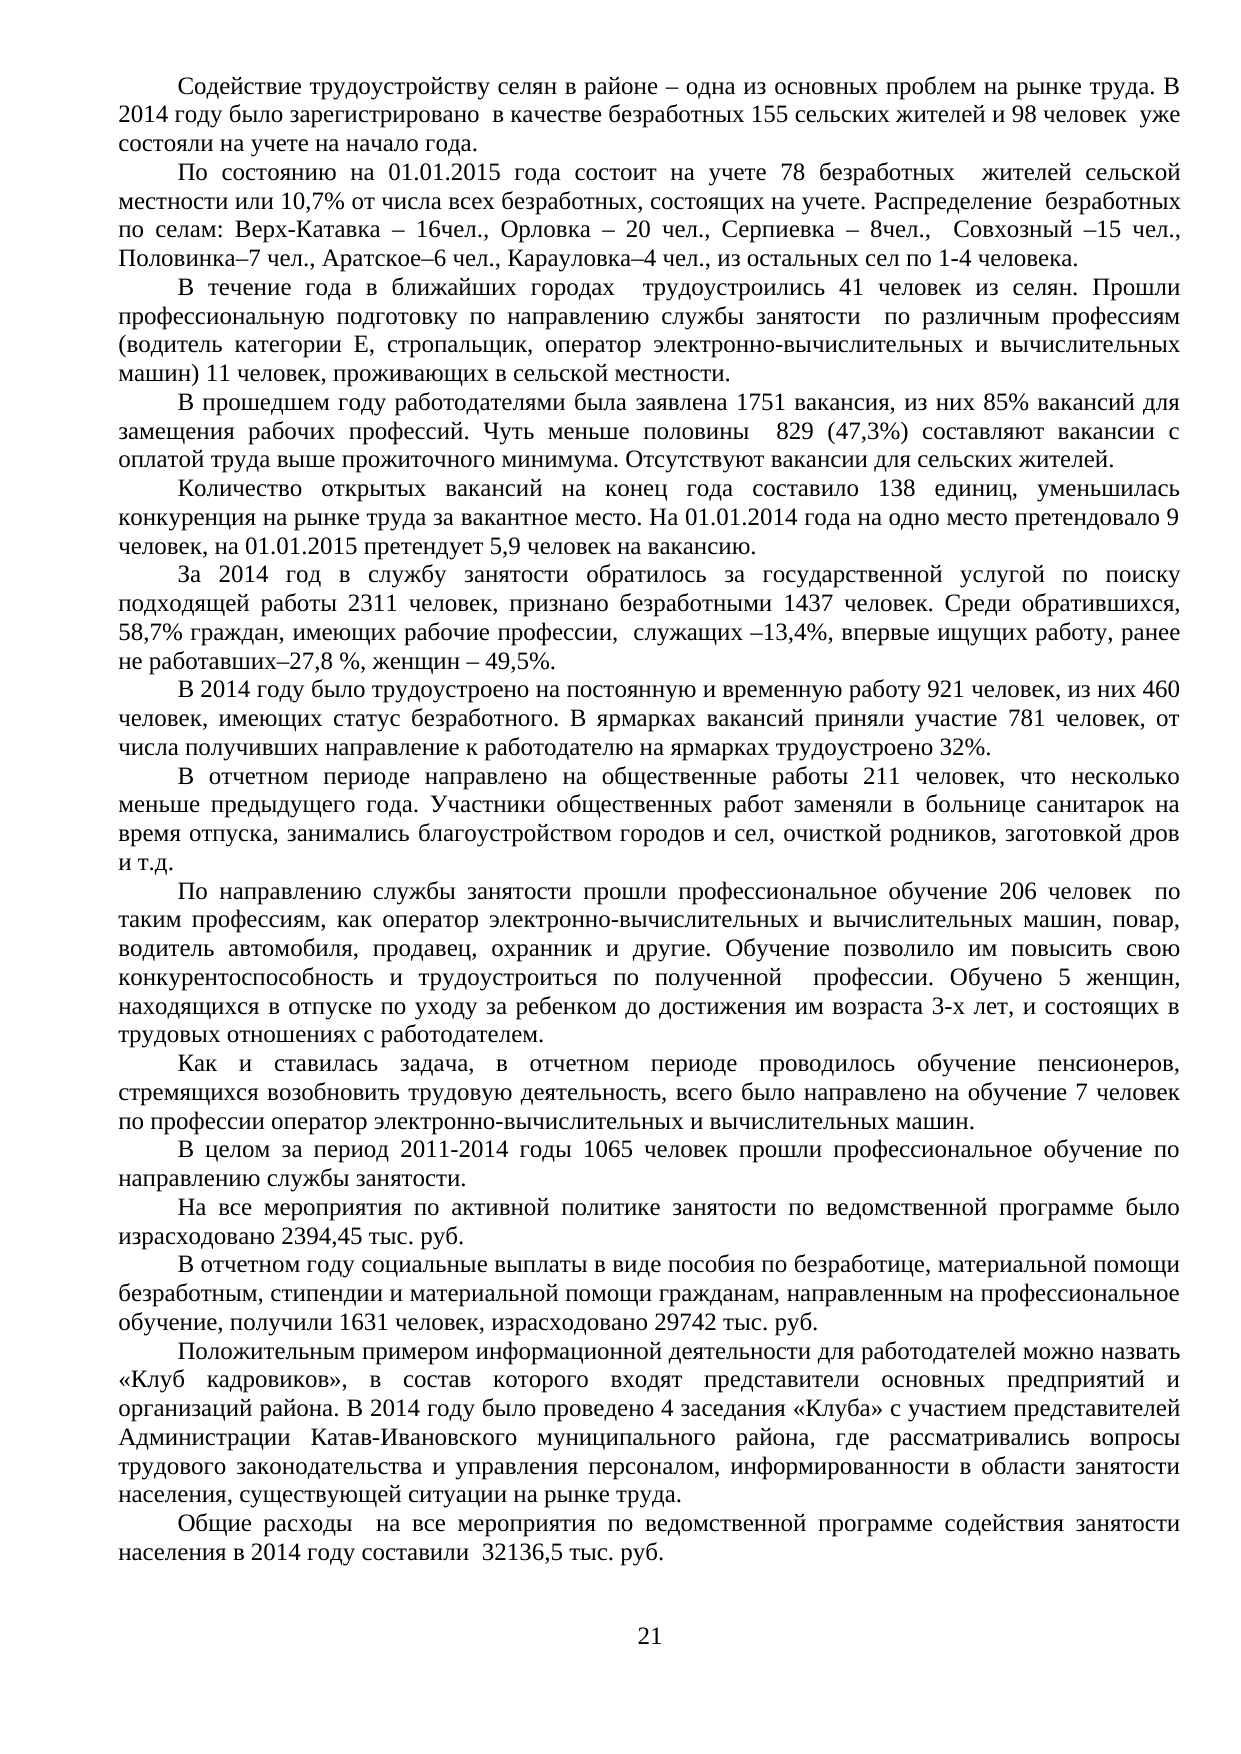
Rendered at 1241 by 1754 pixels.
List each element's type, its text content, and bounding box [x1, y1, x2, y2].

text По состоянию на 01.01.2015 года состоит на учете 78 безработных жителей сельской местности или 10,7% от числа всех безработных, состоящих на учете. Распределение безработных по селам: Верх-Катавка – 16чел., Орловка – 20 чел., Серпиевка – 8чел., Совхозный –15 чел., Половинка–7 чел., Аратское–6 чел., Карауловка–4 чел., из остальных сел по 1-4 человека. [118, 157, 1181, 272]
text Содействие трудоустройству селян в районе – одна из основных проблем на рынке труда. В 2014 году было зарегистрировано в качестве безработных 155 сельских жителей и 98 человек уже состояли на учете на начало года. [118, 71, 1181, 157]
text В целом за период 2011-2014 годы 1065 человек прошли профессиональное обучение по направлению службы занятости. [118, 1134, 1181, 1192]
text В течение года в ближайших городах трудоустроились 41 человек из селян. Прошли профессиональную подготовку по направлению службы занятости по различным профессиям (водитель категории Е, стропальщик, оператор электронно-вычислительных и вычислительных машин) 11 человек, проживающих в сельской местности. [118, 272, 1181, 387]
text В прошедшем году работодателями была заявлена 1751 вакансия, из них 85% вакансий для замещения рабочих профессий. Чуть меньше половины 829 (47,3%) составляют вакансии с оплатой труда выше прожиточного минимума. Отсутствуют вакансии для сельских жителей. [118, 387, 1181, 473]
text Общие расходы на все мероприятия по ведомственной программе содействия занятости населения в 2014 году составили 32136,5 тыс. руб. [118, 1508, 1181, 1566]
text Как и ставилась задача, в отчетном периоде проводилось обучение пенсионеров, стремящихся возобновить трудовую деятельность, всего было направлено на обучение 7 человек по профессии оператор электронно-вычислительных и вычислительных машин. [118, 1048, 1181, 1134]
text В отчетном периоде направлено на общественные работы 211 человек, что несколько меньше предыдущего года. Участники общественных работ заменяли в больнице санитарок на время отпуска, занимались благоустройством городов и сел, очисткой родников, заготовкой дров и т.д. [118, 761, 1181, 876]
text За 2014 год в службу занятости обратилось за государственной услугой по поиску подходящей работы 2311 человек, признано безработными 1437 человек. Среди обратившихся, 58,7% граждан, имеющих рабочие профессии, служащих –13,4%, впервые ищущих работу, ранее не работавших–27,8 %, женщин – 49,5%. [118, 559, 1181, 674]
text На все мероприятия по активной политике занятости по ведомственной программе было израсходовано 2394,45 тыс. руб. [118, 1192, 1181, 1249]
text В 2014 году было трудоустроено на постоянную и временную работу 921 человек, из них 460 человек, имеющих статус безработного. В ярмарках вакансий приняли участие 781 человек, от числа получивших направление к работодателю на ярмарках трудоустроено 32%. [118, 674, 1181, 761]
text По направлению службы занятости прошли профессиональное обучение 206 человек по таким профессиям, как оператор электронно-вычислительных и вычислительных машин, повар, водитель автомобиля, продавец, охранник и другие. Обучение позволило им повысить свою конкурентоспособность и трудоустроиться по полученной профессии. Обучено 5 женщин, находящихся в отпуске по уходу за ребенком до достижения им возраста 3-х лет, и состоящих в трудовых отношениях с работодателем. [118, 876, 1181, 1048]
text В отчетном году социальные выплаты в виде пособия по безработице, материальной помощи безработным, стипендии и материальной помощи гражданам, направленным на профессиональное обучение, получили 1631 человек, израсходовано 29742 тыс. руб. [118, 1249, 1181, 1336]
text Положительным примером информационной деятельности для работодателей можно назвать «Клуб кадровиков», в состав которого входят представители основных предприятий и организаций района. В 2014 году было проведено 4 заседания «Клуба» с участием представителей Администрации Катав-Ивановского муниципального района, где рассматривались вопросы трудового законодательства и управления персоналом, информированности в области занятости населения, существующей ситуации на рынке труда. [118, 1336, 1181, 1508]
text Количество открытых вакансий на конец года составило 138 единиц, уменьшилась конкуренция на рынке труда за вакантное место. На 01.01.2014 года на одно место претендовало 9 человек, на 01.01.2015 претендует 5,9 человек на вакансию. [118, 473, 1181, 559]
